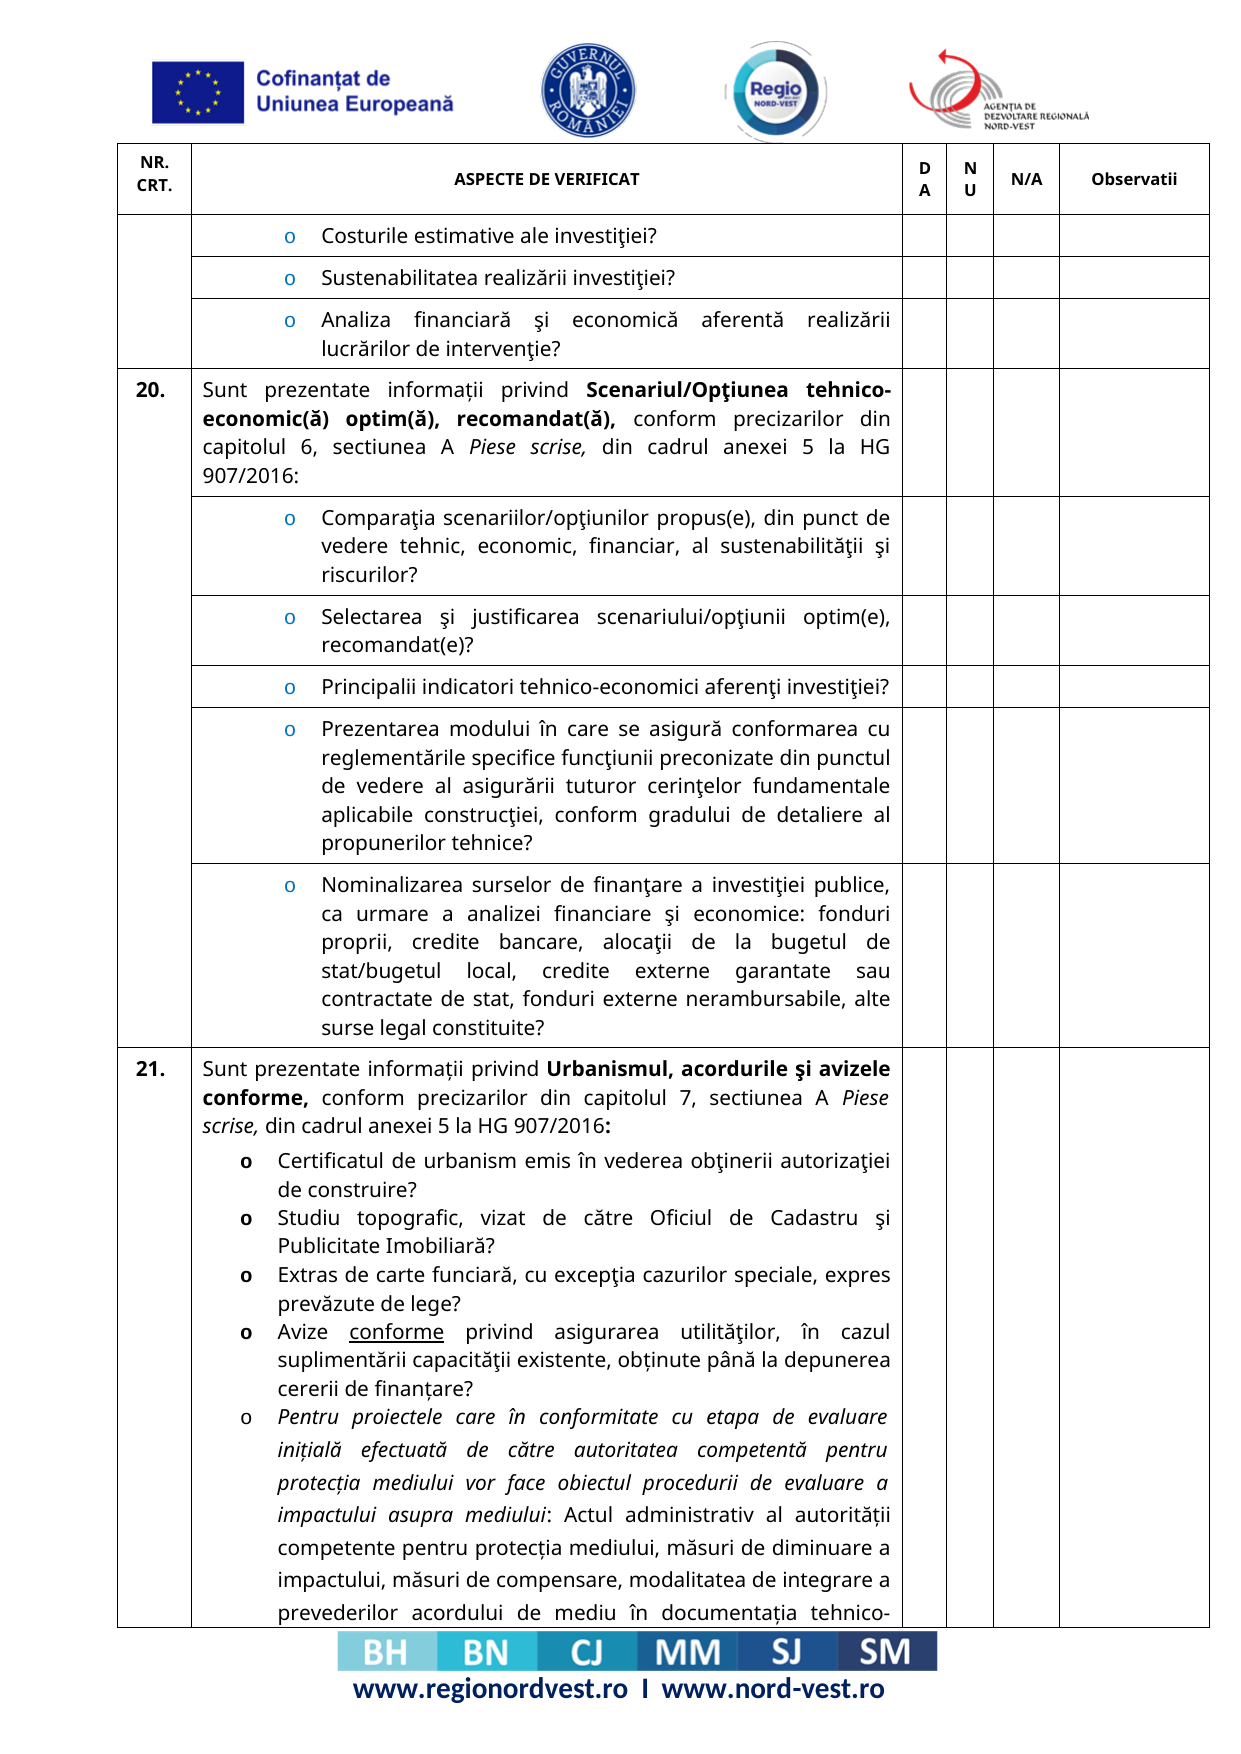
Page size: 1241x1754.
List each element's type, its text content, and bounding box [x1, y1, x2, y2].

table_cell [118, 1048, 191, 1627]
table_cell Prezentarea modului în care se asigură conformarea cu reglementările specifice funcţiunii preconizate din punctul de vedere al asigurării tuturor cerinţelor fundamentale aplicabile construcţiei, conform gradului de detaliere al propunerilor tehnice? [192, 708, 902, 863]
table_cell [118, 369, 191, 1047]
table_cell [947, 708, 993, 863]
table_cell [1060, 666, 1209, 707]
table_header Observatii [1060, 144, 1209, 214]
table_cell [1060, 497, 1209, 594]
table_cell [903, 299, 946, 368]
table_cell [903, 497, 946, 594]
table_cell [1060, 864, 1209, 1047]
table_cell [903, 1048, 946, 1627]
table_cell [947, 257, 993, 298]
table_cell Analiza financiară şi economică aferentă realizării lucrărilor de intervenţie? [192, 299, 902, 368]
table_cell [994, 708, 1059, 863]
table_cell [994, 369, 1059, 496]
table_cell Sunt prezentate informații privind Scenariul/Opţiunea tehnico-economic(ă) optim(ă), recomandat(ă), conform precizarilor din capitolul 6, sectiunea A Piese scrise, din cadrul anexei 5 la HG 907/2016: [192, 369, 902, 496]
table_cell [903, 864, 946, 1047]
table_cell Selectarea şi justificarea scenariului/opţiunii optim(e), recomandat(e)? [192, 596, 902, 665]
table_cell [947, 215, 993, 256]
table_cell [947, 1048, 993, 1627]
picture [150, 41, 1089, 143]
table_cell [947, 666, 993, 707]
table_header NR. CRT. [118, 144, 191, 214]
table_cell [994, 1048, 1059, 1627]
table_cell [1060, 596, 1209, 665]
table_header ASPECTE DE VERIFICAT [192, 144, 902, 214]
table_cell [947, 369, 993, 496]
table_cell [994, 497, 1059, 594]
table_cell Sustenabilitatea realizării investiţiei? [192, 257, 902, 298]
table_cell [1060, 369, 1209, 496]
table_cell Costurile estimative ale investiţiei? [192, 215, 902, 256]
table_cell [947, 497, 993, 594]
table_cell [1060, 215, 1209, 256]
picture [337, 1631, 938, 1671]
table_cell [994, 864, 1059, 1047]
table_header NU [947, 144, 993, 214]
table_cell [903, 257, 946, 298]
table_cell [994, 257, 1059, 298]
table_header N/A [994, 144, 1059, 214]
table_cell [1060, 257, 1209, 298]
table_cell [947, 864, 993, 1047]
table_cell Principalii indicatori tehnico-economici aferenţi investiţiei? [192, 666, 902, 707]
table_cell [994, 596, 1059, 665]
table_cell [947, 299, 993, 368]
table_cell [903, 708, 946, 863]
table_header DA [903, 144, 946, 214]
table_cell [903, 215, 946, 256]
table_cell [1060, 708, 1209, 863]
table_cell [994, 666, 1059, 707]
table_cell [903, 596, 946, 665]
table_cell [994, 299, 1059, 368]
table_cell Nominalizarea surselor de finanţare a investiţiei publice, ca urmare a analizei financiare şi economice: fonduri proprii, credite bancare, alocaţii de la bugetul de stat/bugetul local, credite externe garantate sau contractate de stat, fonduri externe nerambursabile, alte surse legal constituite? [192, 864, 902, 1047]
table_cell [1060, 299, 1209, 368]
table_cell [947, 596, 993, 665]
table_cell [903, 369, 946, 496]
table_cell Comparaţia scenariilor/opţiunilor propus(e), din punct de vedere tehnic, economic, financiar, al sustenabilităţii şi riscurilor? [192, 497, 902, 594]
table_cell [1060, 1048, 1209, 1627]
table_cell [994, 215, 1059, 256]
table_cell [903, 666, 946, 707]
